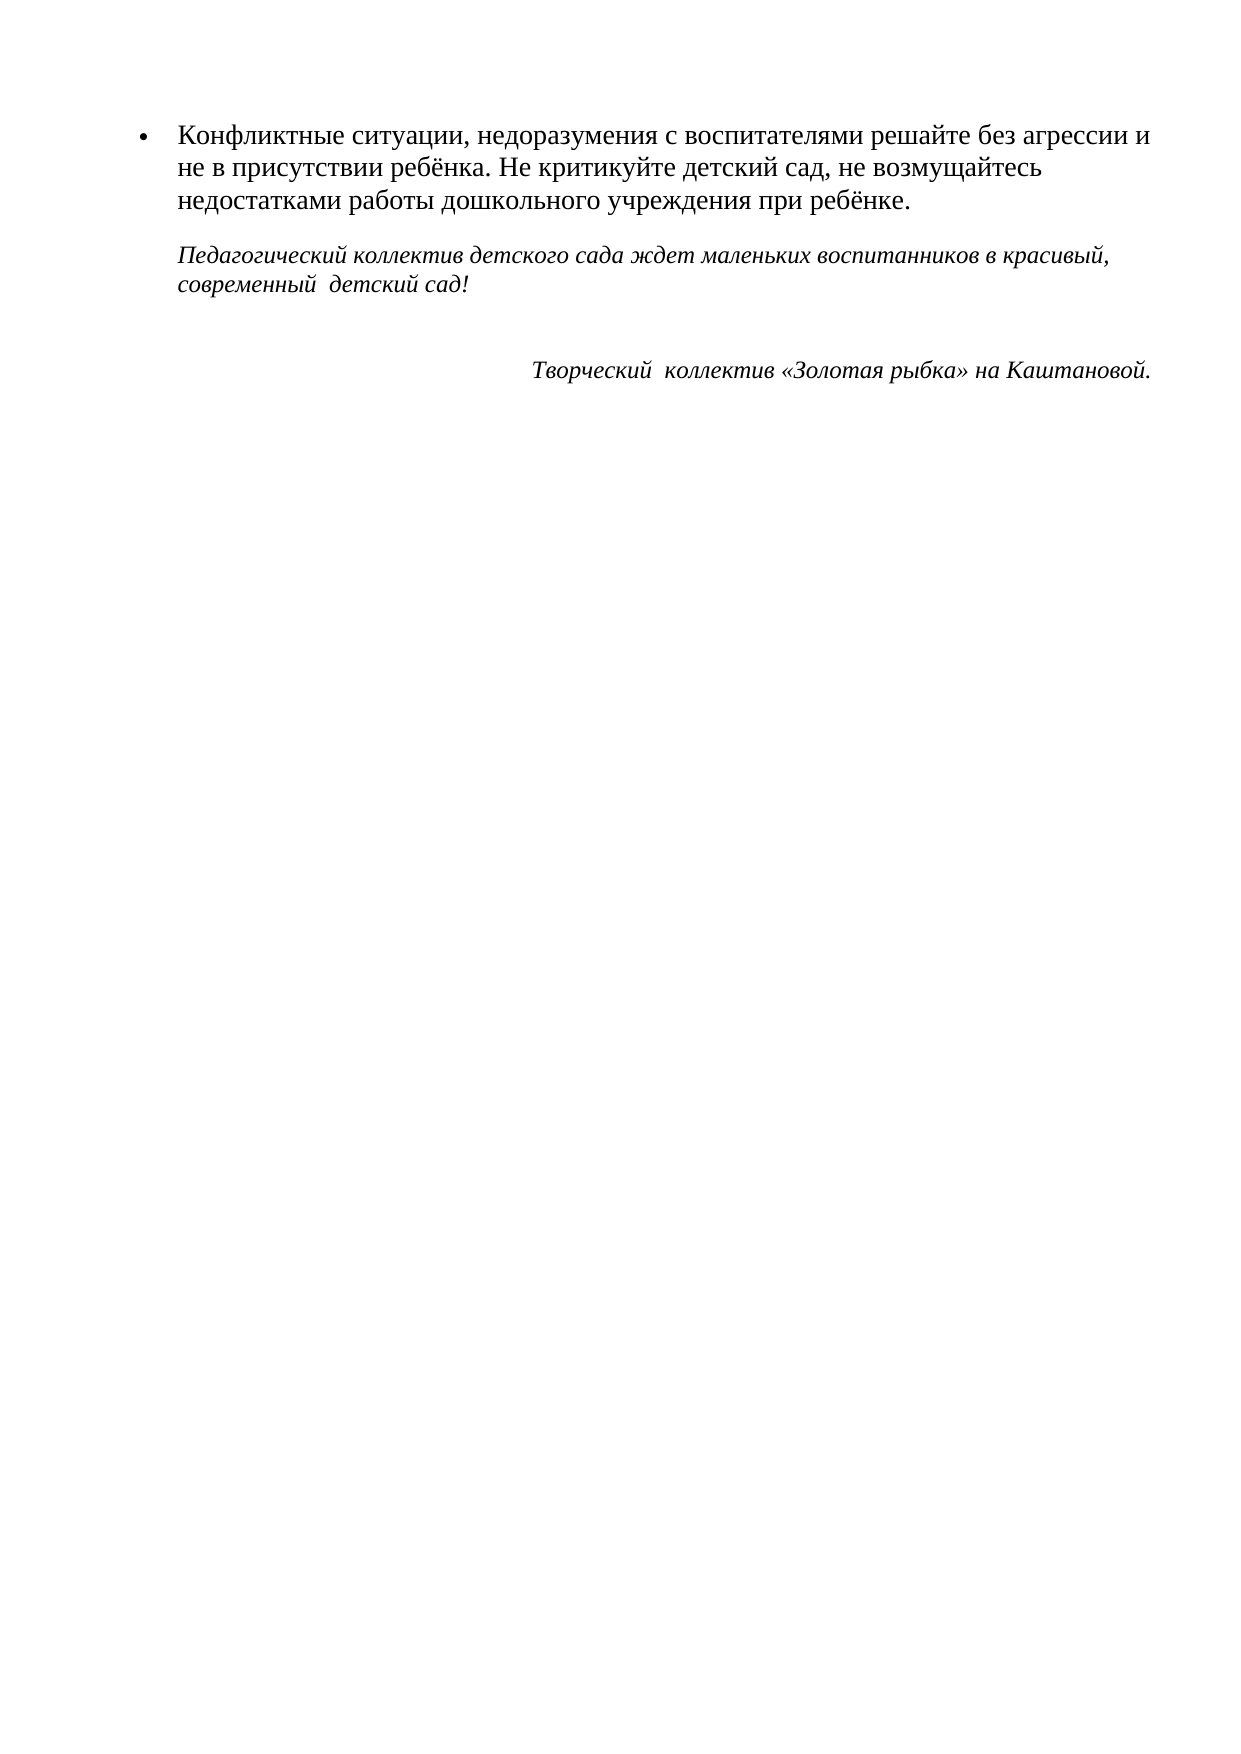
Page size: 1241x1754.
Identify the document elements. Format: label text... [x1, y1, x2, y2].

text Педагогический коллектив детского сада ждет маленьких воспитанников в красивый, современный детский сад! [177, 215, 1152, 298]
list Конфликтные ситуации, недоразумения с воспитателями решайте без агрессии и не в присутствии ребёнка. Не критикуйте детский сад, не возмущайтесь недостатками работы дошкольного учреждения при ребёнке. [140, 118, 1152, 215]
text Творческий коллектив «Золотая рыбка» на Каштановой. [177, 356, 1152, 384]
